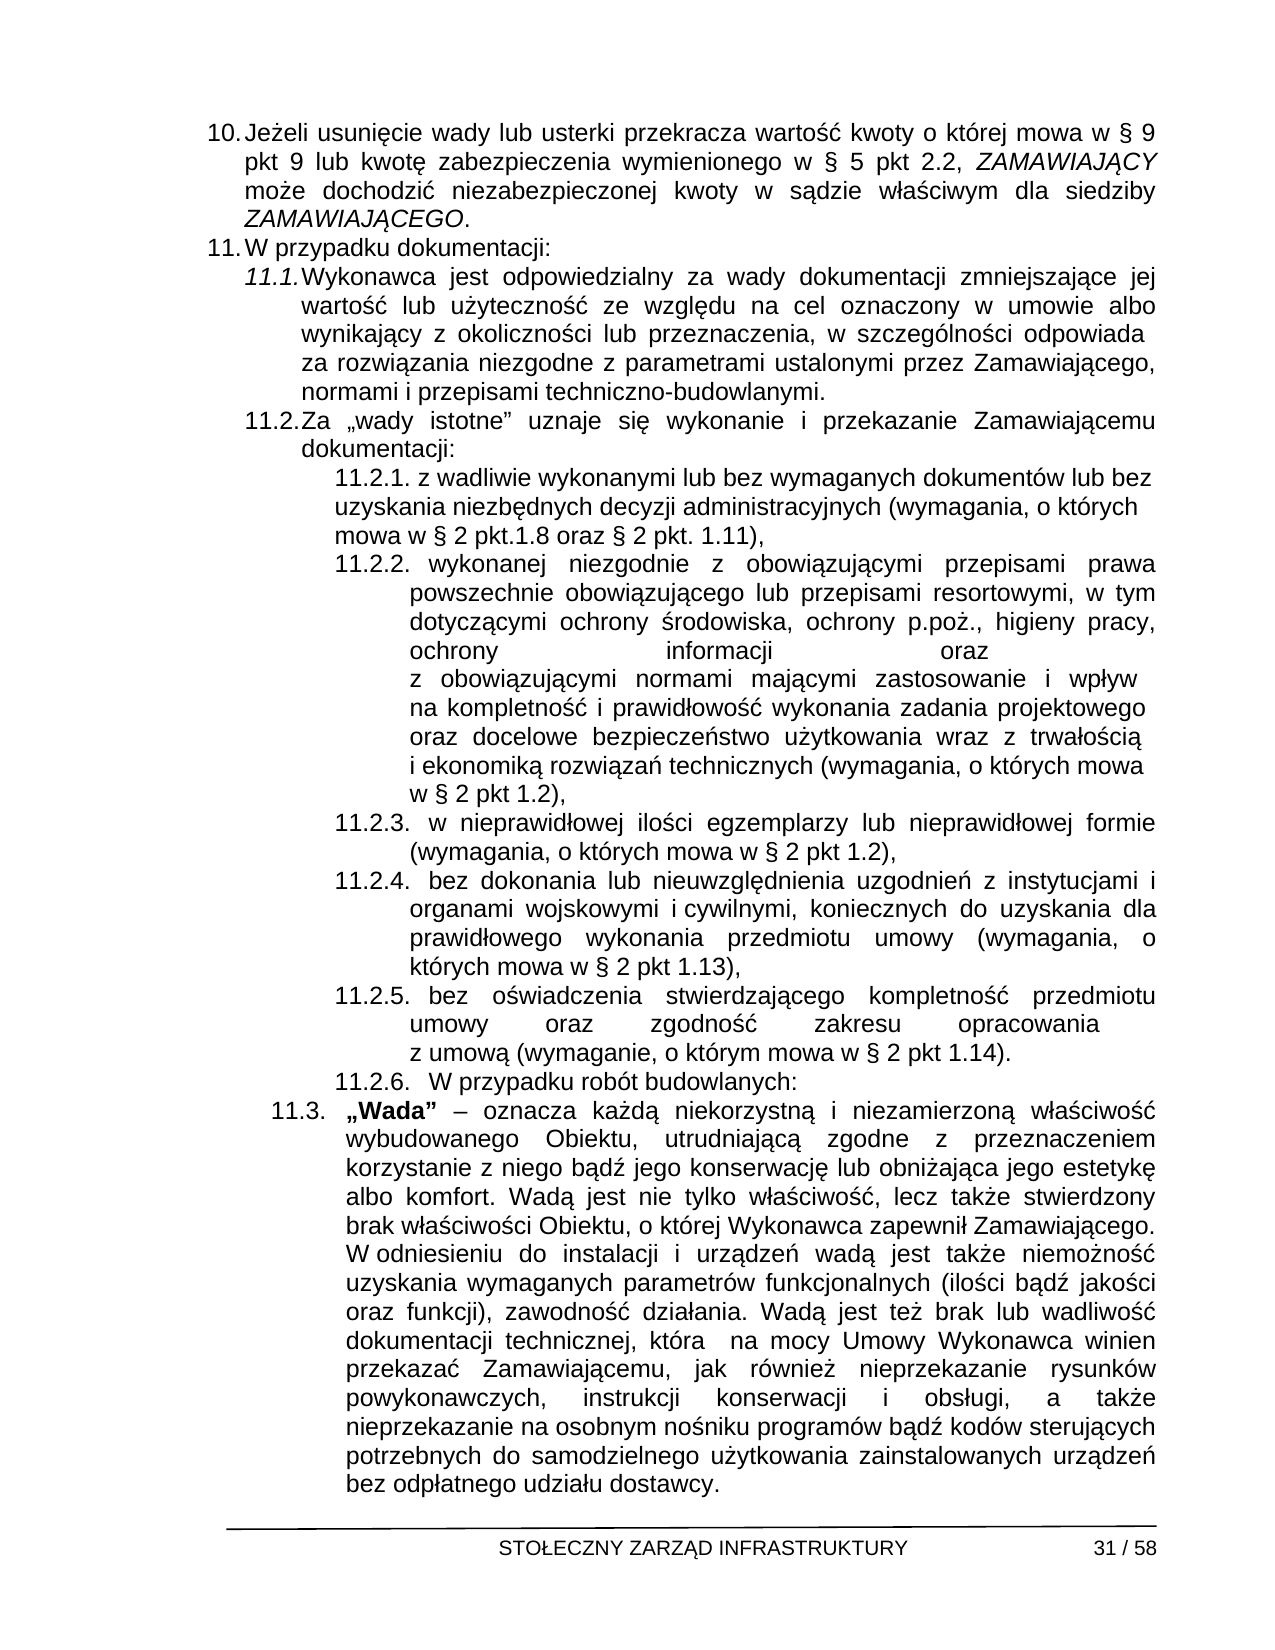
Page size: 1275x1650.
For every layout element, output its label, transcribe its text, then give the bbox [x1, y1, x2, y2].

list Jeżeli usunięcie wady lub usterki przekracza wartość kwoty o której mowa w § 9 pkt 9 lub kwotę zabezpieczenia wymienionego w § 5 pkt 2.2, ZAMAWIAJĄCY może dochodzić niezabezpieczonej kwoty w sądzie właściwym dla siedziby zamawiającego. [207, 118, 1157, 233]
list „Wada” – oznacza każdą niekorzystną i niezamierzoną właściwość wybudowanego Obiektu, utrudniającą zgodne z przeznaczeniem korzystanie z niego bądź jego konserwację lub obniżająca jego estetykę albo komfort. Wadą jest nie tylko właściwość, lecz także stwierdzony brak właściwości Obiektu, o której Wykonawca zapewnił Zamawiającego. W odniesieniu do instalacji i urządzeń wadą jest także niemożność uzyskania wymaganych parametrów funkcjonalnych (ilości bądź jakości oraz funkcji), zawodność działania. Wadą jest też brak lub wadliwość dokumentacji technicznej, która na mocy Umowy Wykonawca winien przekazać Zamawiającemu, jak również nieprzekazanie rysunków powykonawczych, instrukcji konserwacji i obsługi, a także nieprzekazanie na osobnym nośniku programów bądź kodów sterujących potrzebnych do samodzielnego użytkowania zainstalowanych urządzeń bez odpłatnego udziału dostawcy. [271, 1096, 1157, 1498]
list Wykonawca jest odpowiedzialny za wady dokumentacji zmniejszające jej wartość lub użyteczność ze względu na cel oznaczony w umowie albo wynikający z okoliczności lub przeznaczenia, w szczególności odpowiada za rozwiązania niezgodne z parametrami ustalonymi przez Zamawiającego, normami i przepisami techniczno-budowlanymi. [244, 262, 1157, 406]
list wykonanej niezgodnie z obowiązującymi przepisami prawa powszechnie obowiązującego lub przepisami resortowymi, w tym dotyczącymi ochrony środowiska, ochrony p.poż., higieny pracy, ochrony informacji oraz z obowiązującymi normami mającymi zastosowanie i wpływ na kompletność i prawidłowość wykonania zadania projektowego oraz docelowe bezpieczeństwo użytkowania wraz z trwałością i ekonomiką rozwiązań technicznych (wymagania, o których mowa [334, 549, 1157, 779]
list Za „wady istotne” uznaje się wykonanie i przekazanie Zamawiającemu dokumentacji: [244, 406, 1157, 463]
list bez oświadczenia stwierdzającego kompletność przedmiotu umowy oraz zgodność zakresu opracowania z umową (wymaganie, o którym mowa w § 2 pkt 1.14). [334, 981, 1157, 1067]
list W przypadku dokumentacji: [207, 233, 1157, 262]
list w nieprawidłowej ilości egzemplarzy lub nieprawidłowej formie (wymagania, o których mowa w § 2 pkt 1.2), [334, 808, 1157, 866]
text w § 2 pkt 1.2), [409, 779, 1157, 808]
text 11.2.1. z wadliwie wykonanymi lub bez wymaganych dokumentów lub bez uzyskania niezbędnych decyzji administracyjnych (wymagania, o których mowa w § 2 pkt.1.8 oraz § 2 pkt. 1.11), [334, 463, 1157, 549]
list W przypadku robót budowlanych: [334, 1067, 1157, 1096]
list bez dokonania lub nieuwzględnienia uzgodnień z instytucjami i organami wojskowymi i cywilnymi, koniecznych do uzyskania dla prawidłowego wykonania przedmiotu umowy (wymagania, o których mowa w § 2 pkt 1.13), [334, 866, 1157, 981]
